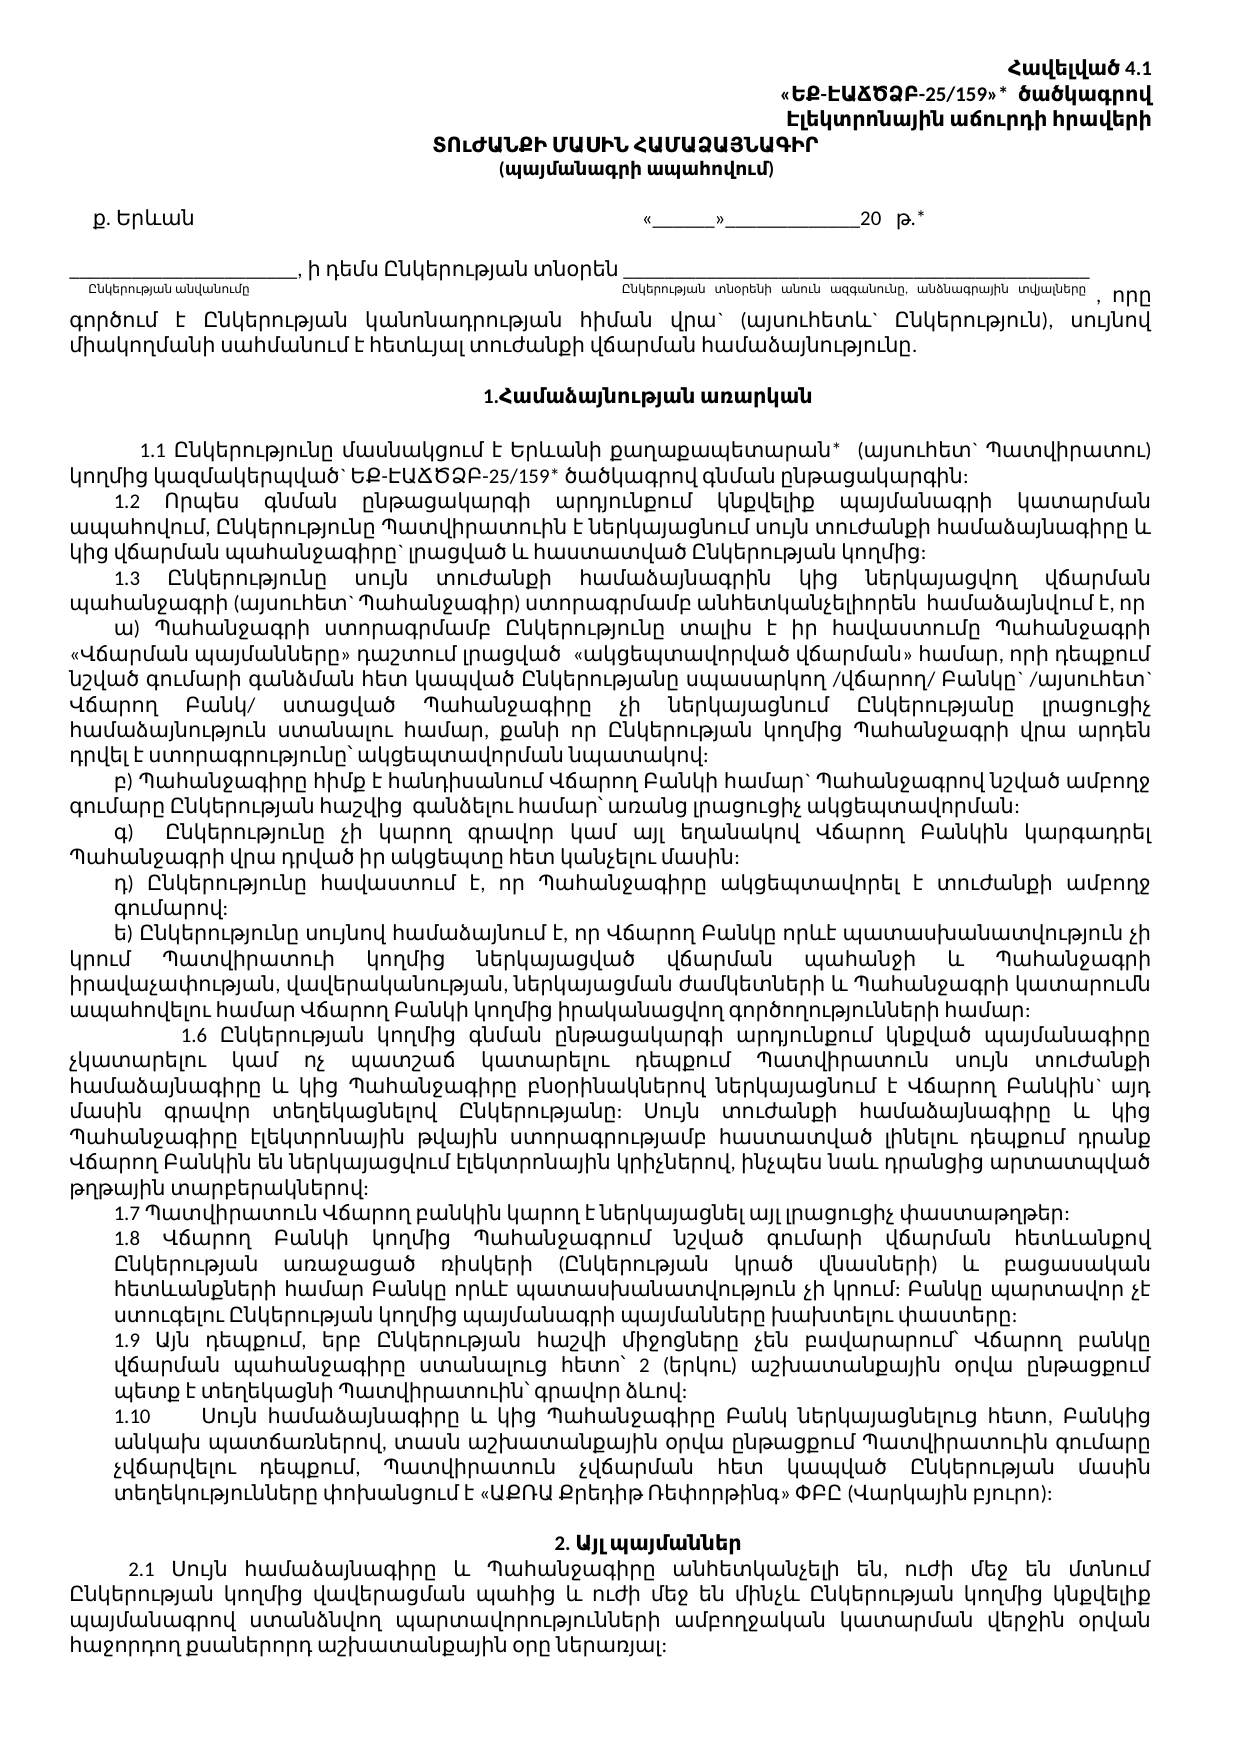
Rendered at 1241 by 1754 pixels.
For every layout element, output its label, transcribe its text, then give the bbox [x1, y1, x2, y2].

text ա) Պահանջագրի ստորագրմամբ Ընկերությունը տալիս է իր հավաստումը Պահանջագրի «Վճարման պայմանները» դաշտում լրացված «ակցեպտավորված վճարման» համար, որի դեպքում նշված գումարի գանձման հետ կապված Ընկերությանը սպասարկող /վճարող/ Բանկը` /այսուհետ` Վճարող Բանկ/ ստացված Պահանջագիրը չի ներկայացնում Ընկերությանը լրացուցիչ համաձայնություն ստանալու համար, քանի որ Ընկերության կողմից Պահանջագրի վրա արդեն դրվել է ստորագրությունը՝ ակցեպտավորման նպատակով: [69, 616, 1152, 768]
text 1.6 Ընկերության կողմից գնման ընթացակարգի արդյունքում կնքված պայմանագիրը չկատարելու կամ ոչ պատշաճ կատարելու դեպքում Պատվիրատուն սույն տուժանքի համաձայնագիրը և կից Պահանջագիրը բնօրինակներով ներկայացնում է Վճարող Բանկին` այդ մասին գրավոր տեղեկացնելով Ընկերությանը: Սույն տուժանքի համաձայնագիրը և կից Պահանջագիրը էլեկտրոնային թվային ստորագրությամբ հաստատված լինելու դեպքում դրանք Վճարող Բանկին են ներկայացվում էլեկտրոնային կրիչներով, ինչպես նաև դրանցից արտատպված թղթային տարբերակներով: [69, 1022, 1152, 1200]
text ______________________, ի դեմս Ընկերության տնօրեն _____________________________________________ [69, 256, 1152, 282]
text 1.1 Ընկերությունը մասնակցում է Երևանի քաղաքապետարան* (այսուհետ` Պատվիրատու) կողմից կազմակերպված` ԵՔ-ԷԱՃԾՁԲ-25/159* ծածկագրով գնման ընթացակարգին: [69, 438, 1152, 488]
text 1.9 Այն դեպքում, երբ Ընկերության հաշվի միջոցները չեն բավարարում՝ Վճարող բանկը վճարման պահանջագիրը ստանալուց հետո՝ 2 (երկու) աշխատանքային օրվա ընթացքում պետք է տեղեկացնի Պատվիրատուին՝ գրավոր ձևով: [113, 1327, 1152, 1403]
text «ԵՔ-ԷԱՃԾՁԲ-25/159»* ծածկագրով [69, 81, 1152, 106]
text 1.3 Ընկերությունը սույն տուժանքի համաձայնագրին կից ներկայացվող վճարման պահանջագրի (այսուհետ` Պահանջագիր) ստորագրմամբ անհետկանչելիորեն համաձայնվում է, որ [69, 565, 1152, 616]
text 1.10 Սույն համաձայնագիրը և կից Պահանջագիրը Բանկ ներկայացնելուց հետո, Բանկից անկախ պատճառներով, տասն աշխատանքային օրվա ընթացքում Պատվիրատուին գումարը չվճարվելու դեպքում, Պատվիրատուն չվճարման հետ կապված Ընկերության մասին տեղեկությունները փոխանցում է «ԱՔՌԱ Քրեդիթ Ռեփորթինգ» ՓԲԸ (Վարկային բյուրո): [113, 1403, 1152, 1505]
text ք. Երևան «______»_____________20 թ.* [69, 206, 1152, 231]
text գ) Ընկերությունը չի կարող գրավոր կամ այլ եղանակով Վճարող Բանկին կարգադրել Պահանջագրի վրա դրված իր ակցեպտը հետ կանչելու մասին: [69, 819, 1152, 870]
text 2. Այլ պայմաններ [144, 1531, 1152, 1556]
text 1.Համաձայնության առարկան [144, 383, 1152, 409]
text ՏՈւԺԱՆՔԻ ՄԱՍԻՆ ՀԱՄԱՁԱՅՆԱԳԻՐ [69, 132, 1152, 157]
text Ընկերության անվանումը Ընկերության տնօրենի անուն ազգանունը, անձնագրային տվյալները , որը գործում է Ընկերության կանոնադրության հիման վրա` (այսուհետև` Ընկերություն), սույնով միակողմանի սահմանում է հետևյալ տուժանքի վճարման համաձայնությունը. [69, 282, 1152, 358]
text 2.1 Սույն համաձայնագիրը և Պահանջագիրը անհետկանչելի են, ուժի մեջ են մտնում Ընկերության կողմից վավերացման պահից և ուժի մեջ են մինչև Ընկերության կողմից կնքվելիք պայմանագրով ստանձնվող պարտավորությունների ամբողջական կատարման վերջին օրվան հաջորդող քսաներորդ աշխատանքային օրը ներառյալ: [69, 1556, 1152, 1658]
text 1.7 Պատվիրատուն Վճարող բանկին կարող է ներկայացնել այլ լրացուցիչ փաստաթղթեր: [113, 1200, 1152, 1226]
text Հավելված 4.1 [69, 56, 1152, 81]
text 1.8 Վճարող Բանկի կողմից Պահանջագրում նշված գումարի վճարման հետևանքով Ընկերության առաջացած ռիսկերի (Ընկերության կրած վնասների) և բացասական հետևանքների համար Բանկը որևէ պատասխանատվություն չի կրում: Բանկը պարտավոր չէ ստուգելու Ընկերության կողմից պայմանագրի պայմանները խախտելու փաստերը: [113, 1226, 1152, 1327]
text Էլեկտրոնային աճուրդի հրավերի [69, 106, 1152, 132]
text ե) Ընկերությունը սույնով համաձայնում է, որ Վճարող Բանկը որևէ պատասխանատվություն չի կրում Պատվիրատուի կողմից ներկայացված վճարման պահանջի և Պահանջագրի իրավաչափության, վավերականության, ներկայացման ժամկետների և Պահանջագրի կատարումն ապահովելու համար Վճարող Բանկի կողմից իրականացվող գործողությունների համար: [69, 921, 1152, 1022]
text (պայմանագրի ապահովում) [69, 157, 1152, 180]
text բ) Պահանջագիրը հիմք է հանդիսանում Վճարող Բանկի համար` Պահանջագրով նշված ամբողջ գումարը Ընկերության հաշվից գանձելու համար՝ առանց լրացուցիչ ակցեպտավորման: [69, 768, 1152, 819]
text դ) Ընկերությունը հավաստում է, որ Պահանջագիրը ակցեպտավորել է տուժանքի ամբողջ գումարով: [113, 870, 1152, 921]
text 1.2 Որպես գնման ընթացակարգի արդյունքում կնքվելիք պայմանագրի կատարման ապահովում, Ընկերությունը Պատվիրատուին է ներկայացնում սույն տուժանքի համաձայնագիրը և կից վճարման պահանջագիրը` լրացված և հաստատված Ընկերության կողմից: [69, 488, 1152, 565]
